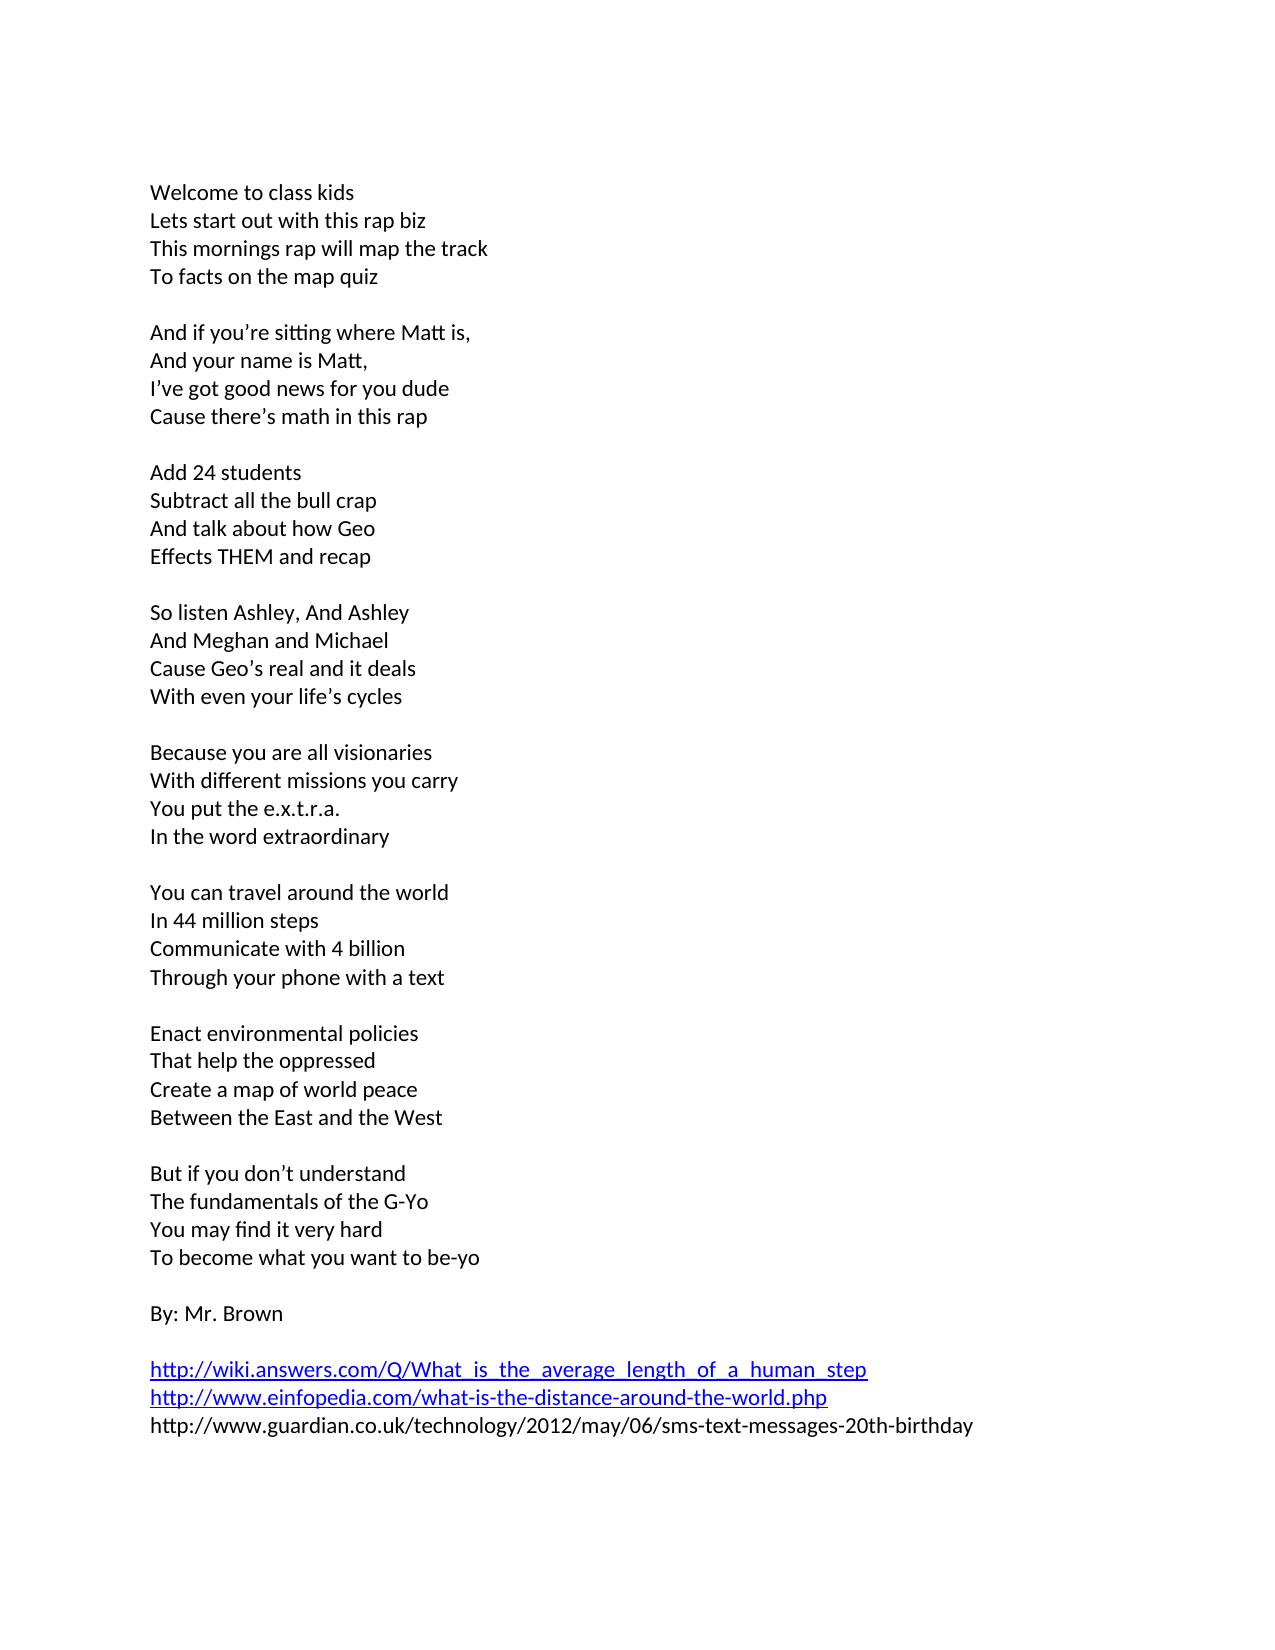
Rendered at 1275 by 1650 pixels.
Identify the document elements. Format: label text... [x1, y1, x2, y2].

text Between the East and the West [150, 1103, 1125, 1131]
text To facts on the map quiz [150, 262, 1125, 290]
text In the word extraordinary [150, 822, 1125, 851]
text Because you are all visionaries [150, 738, 1125, 766]
text Effects THEM and recap [150, 542, 1125, 570]
text So listen Ashley, And Ashley [150, 598, 1125, 626]
text You put the e.x.t.r.a. [150, 794, 1125, 822]
text The fundamentals of the G-Yo [150, 1187, 1125, 1215]
text You can travel around the world [150, 878, 1125, 907]
text This mornings rap will map the track [150, 234, 1125, 262]
text You may find it very hard [150, 1215, 1125, 1243]
text Communicate with 4 billion [150, 934, 1125, 963]
text Subtract all the bull crap [150, 486, 1125, 514]
text To become what you want to be-yo [150, 1243, 1125, 1271]
text Through your phone with a text [150, 963, 1125, 991]
text And if you’re sitting where Matt is, [150, 318, 1125, 346]
text With different missions you carry [150, 766, 1125, 794]
text I’ve got good news for you dude [150, 374, 1125, 402]
text And your name is Matt, [150, 346, 1125, 374]
text Cause Geo’s real and it deals [150, 654, 1125, 682]
text But if you don’t understand [150, 1159, 1125, 1187]
text With even your life’s cycles [150, 682, 1125, 710]
text In 44 million steps [150, 907, 1125, 934]
text And talk about how Geo [150, 514, 1125, 542]
text By: Mr. Brown [150, 1299, 1125, 1327]
text Create a map of world peace [150, 1075, 1125, 1103]
text http://wiki.answers.com/Q/What_is_the_average_length_of_a_human_step [150, 1355, 1125, 1383]
text Welcome to class kids [150, 178, 1125, 206]
text Add 24 students [150, 458, 1125, 486]
text Enact environmental policies [150, 1019, 1125, 1047]
text Lets start out with this rap biz [150, 206, 1125, 234]
text That help the oppressed [150, 1047, 1125, 1075]
text http://www.guardian.co.uk/technology/2012/may/06/sms-text-messages-20th-birthday [150, 1411, 1125, 1439]
text And Meghan and Michael [150, 626, 1125, 654]
text Cause there’s math in this rap [150, 402, 1125, 430]
text http://www.einfopedia.com/what-is-the-distance-around-the-world.php [150, 1383, 1125, 1411]
